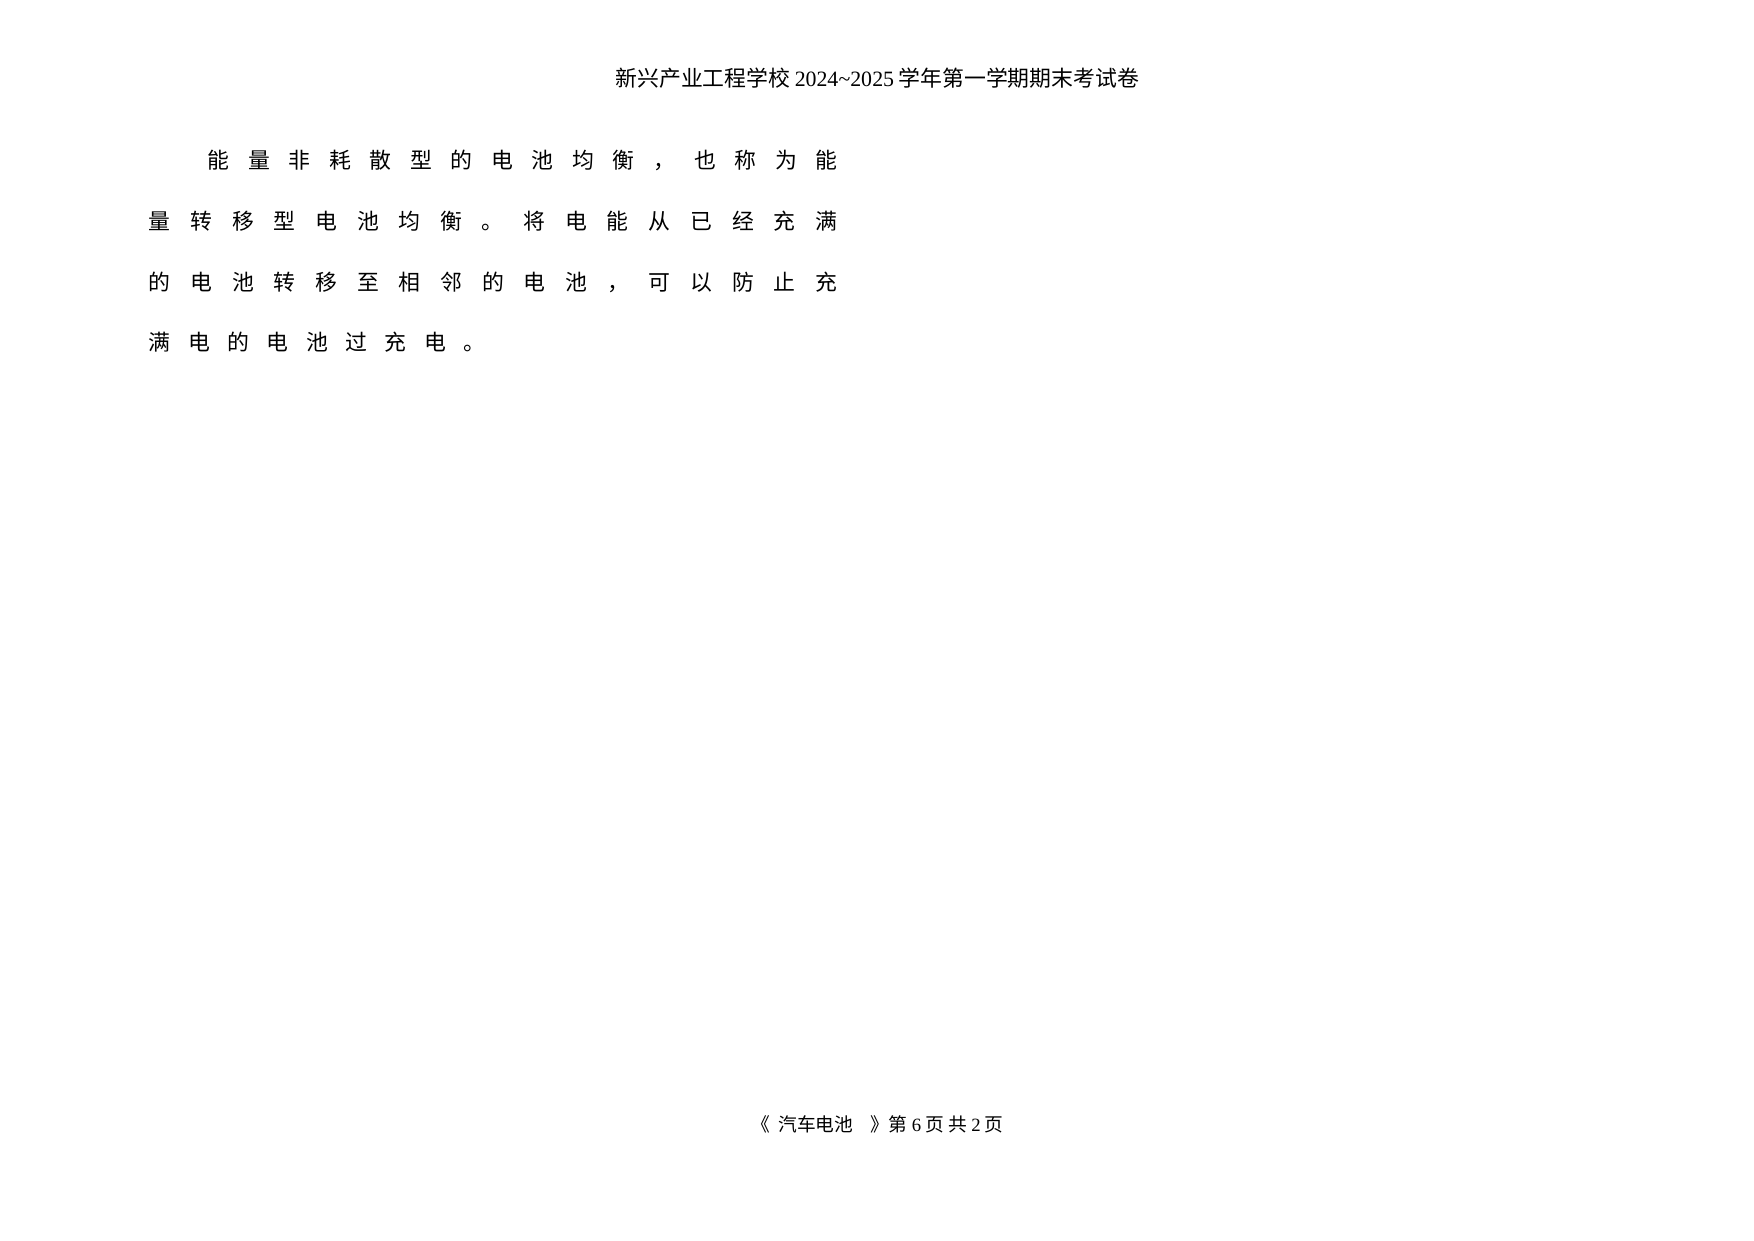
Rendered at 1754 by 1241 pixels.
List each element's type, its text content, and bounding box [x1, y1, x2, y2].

list 能量非耗散型的电池均衡，也称为能量转移型电池均衡。将电能从已经充满的电池转移至相邻的电池，可以防止充满电的电池过充电。 [148, 129, 855, 371]
